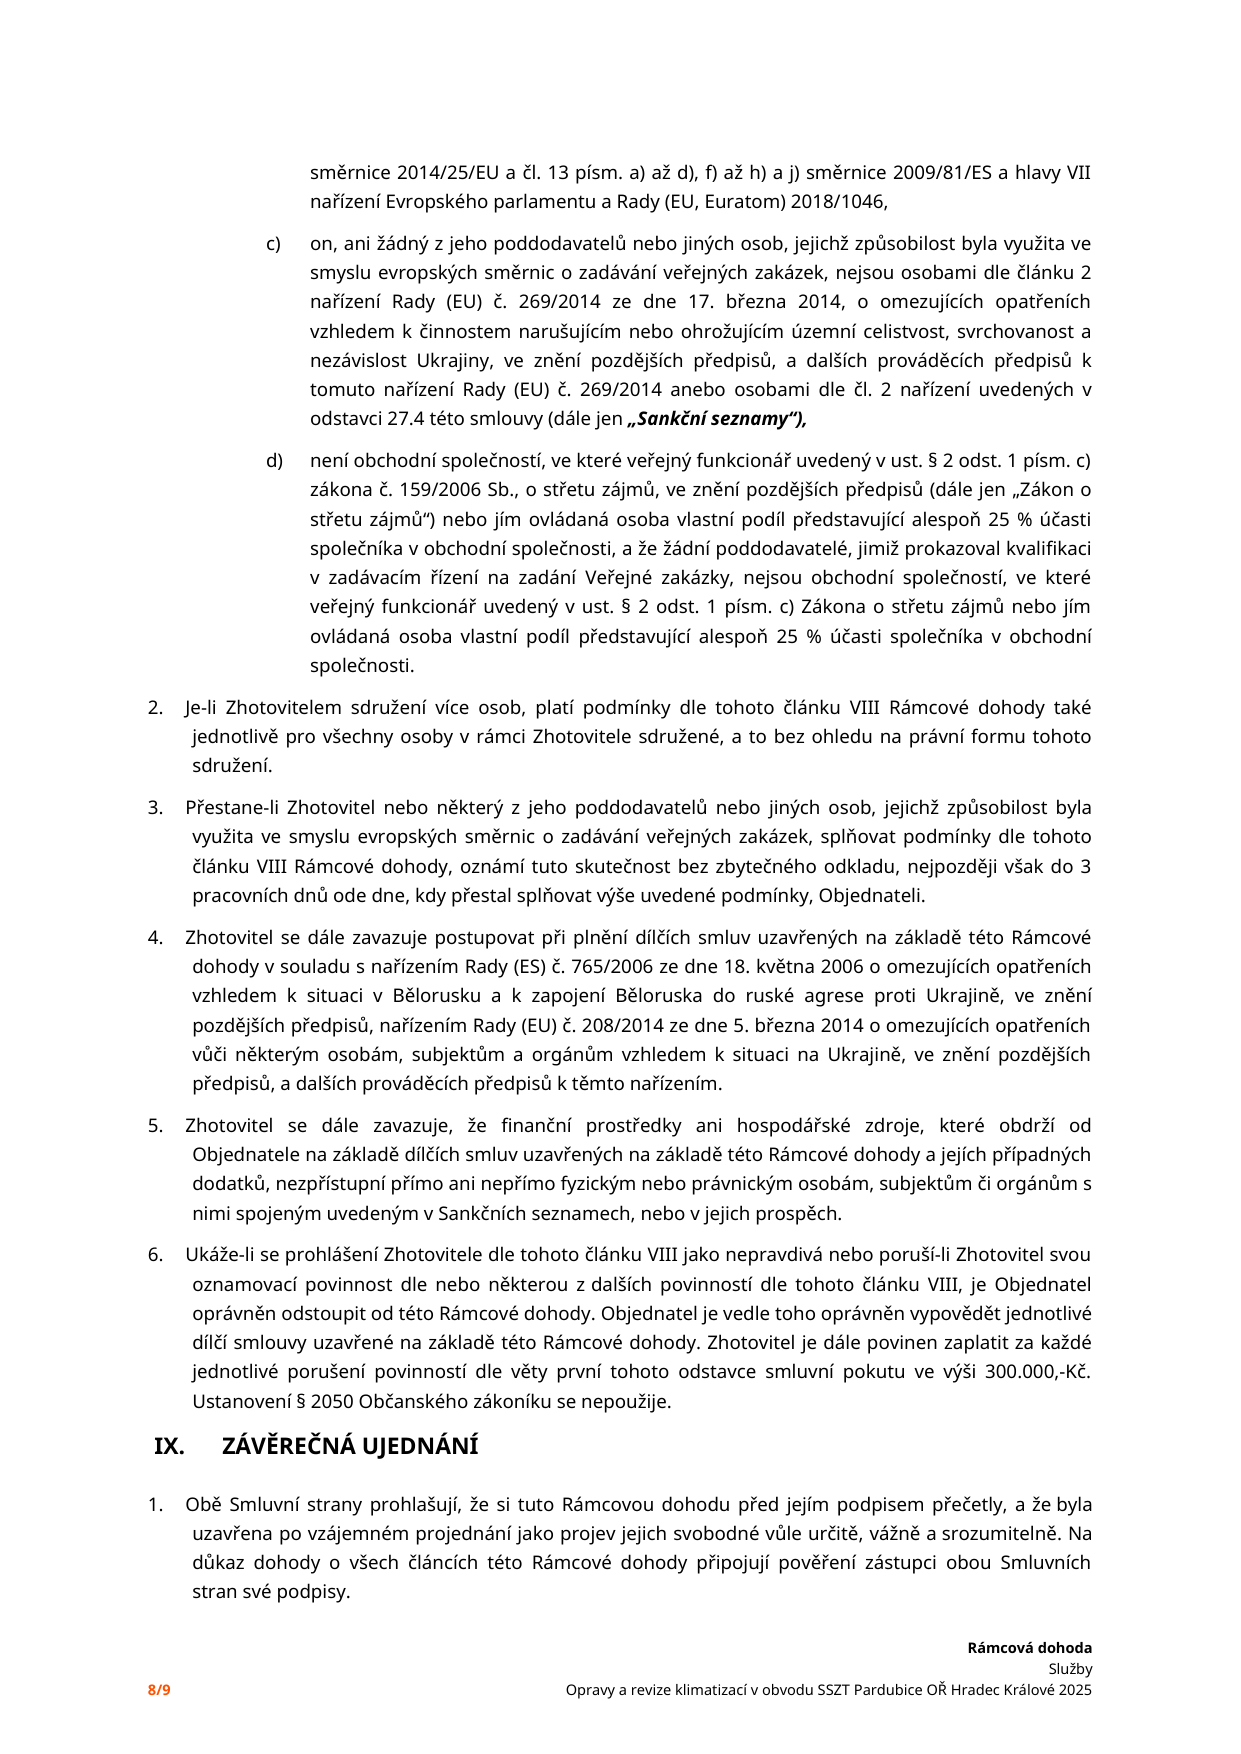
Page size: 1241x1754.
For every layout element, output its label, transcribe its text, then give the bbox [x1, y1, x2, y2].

list ZÁVĚREČNÁ UJEDNÁNÍ [185, 1430, 1093, 1461]
list Zhotovitel se dále zavazuje, že finanční prostředky ani hospodářské zdroje, které obdrží od Objednatele na základě dílčích smluv uzavřených na základě této Rámcové dohody a jejích případných dodatků, nezpřístupní přímo ani nepřímo fyzickým nebo právnickým osobám, subjektům či orgánům s nimi spojeným uvedeným v Sankčních seznamech, nebo v jejich prospěch. [148, 1112, 1093, 1226]
list Přestane-li Zhotovitel nebo některý z jeho poddodavatelů nebo jiných osob, jejichž způsobilost byla využita ve smyslu evropských směrnic o zadávání veřejných zakázek, splňovat podmínky dle tohoto článku VIII Rámcové dohody, oznámí tuto skutečnost bez zbytečného odkladu, nejpozději však do 3 pracovních dnů ode dne, kdy přestal splňovat výše uvedené podmínky, Objednateli. [148, 794, 1093, 908]
list Zhotovitel se dále zavazuje postupovat při plnění dílčích smluv uzavřených na základě této Rámcové dohody v souladu s nařízením Rady (ES) č. 765/2006 ze dne 18. května 2006 o omezujících opatřeních vzhledem k situaci v Bělorusku a k zapojení Běloruska do ruské agrese proti Ukrajině, ve znění pozdějších předpisů, nařízením Rady (EU) č. 208/2014 ze dne 5. března 2014 o omezujících opatřeních vůči některým osobám, subjektům a orgánům vzhledem k situaci na Ukrajině, ve znění pozdějších předpisů, a dalších prováděcích předpisů k těmto nařízením. [148, 924, 1093, 1096]
list Ukáže-li se prohlášení Zhotovitele dle tohoto článku VIII jako nepravdivá nebo poruší-li Zhotovitel svou oznamovací povinnost dle nebo některou z dalších povinností dle tohoto článku VIII, je Objednatel oprávněn odstoupit od této Rámcové dohody. Objednatel je vedle toho oprávněn vypovědět jednotlivé dílčí smlouvy uzavřené na základě této Rámcové dohody. Zhotovitel je dále povinen zaplatit za každé jednotlivé porušení povinností dle věty první tohoto odstavce smluvní pokutu ve výši 300.000,-Kč. Ustanovení § 2050 Občanského zákoníku se nepoužije. [148, 1242, 1093, 1414]
list Je-li Zhotovitelem sdružení více osob, platí podmínky dle tohoto článku VIII Rámcové dohody také jednotlivě pro všechny osoby v rámci Zhotovitele sdružené, a to bez ohledu na právní formu tohoto sdružení. [148, 694, 1093, 778]
text on, ani žádný z jeho poddodavatelů nebo jiných osob, jejichž způsobilost byla využita ve smyslu evropských směrnic o zadávání veřejných zakázek, nejsou osobami dle článku 2 nařízení Rady (EU) č. 269/2014 ze dne 17. března 2014, o omezujících opatřeních vzhledem k činnostem narušujícím nebo ohrožujícím územní celistvost, svrchovanost a nezávislost Ukrajiny, ve znění pozdějších předpisů, a dalších prováděcích předpisů k tomuto nařízení Rady (EU) č. 269/2014 anebo osobami dle čl. 2 nařízení uvedených v odstavci 27.4 této smlouvy (dále jen „Sankční seznamy“), [266, 230, 1093, 431]
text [266, 159, 1093, 214]
list Obě Smluvní strany prohlašují, že si tuto Rámcovou dohodu před jejím podpisem přečetly, a že byla uzavřena po vzájemném projednání jako projev jejich svobodné vůle určitě, vážně a srozumitelně. Na důkaz dohody o všech článcích této Rámcové dohody připojují pověření zástupci obou Smluvních stran své podpisy. [148, 1491, 1093, 1604]
text není obchodní společností, ve které veřejný funkcionář uvedený v ust. § 2 odst. 1 písm. c) zákona č. 159/2006 Sb., o střetu zájmů, ve znění pozdějších předpisů (dále jen „Zákon o střetu zájmů“) nebo jím ovládaná osoba vlastní podíl představující alespoň 25 % účasti společníka v obchodní společnosti, a že žádní poddodavatelé, jimiž prokazoval kvalifikaci v zadávacím řízení na zadání Veřejné zakázky, nejsou obchodní společností, ve které veřejný funkcionář uvedený v ust. § 2 odst. 1 písm. c) Zákona o střetu zájmů nebo jím ovládaná osoba vlastní podíl představující alespoň 25 % účasti společníka v obchodní společnosti. [266, 447, 1093, 678]
